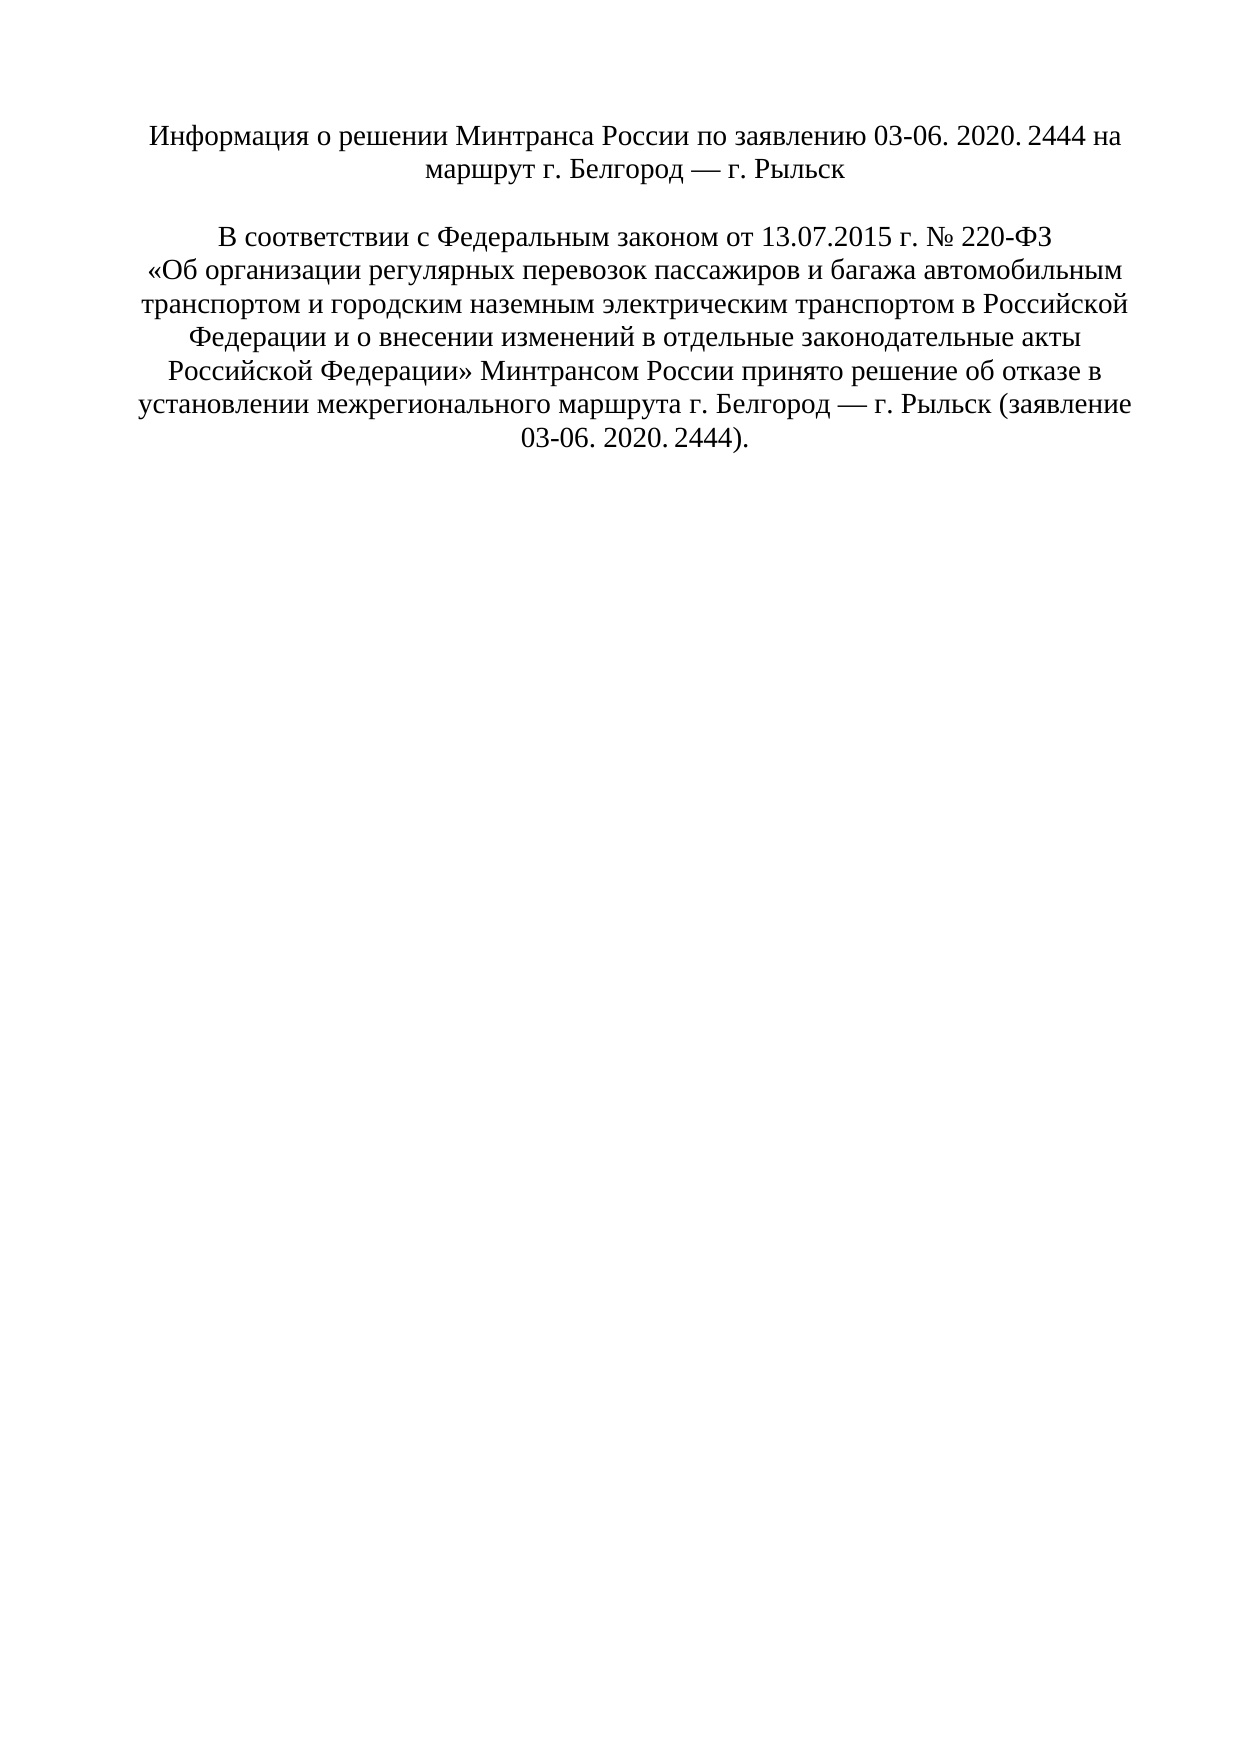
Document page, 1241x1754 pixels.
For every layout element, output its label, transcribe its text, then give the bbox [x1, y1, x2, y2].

text Информация о решении Минтранса России по заявлению 03-06. 2020. 2444 на маршрут г. Белгород — г. Рыльск [118, 118, 1152, 185]
text В соответствии с Федеральным законом от 13.07.2015 г. № 220-ФЗ «Об организации регулярных перевозок пассажиров и багажа автомобильным транспортом и городским наземным электрическим транспортом в Российской Федерации и о внесении изменений в отдельные законодательные акты Российской Федерации» Минтрансом России принято решение об отказе в установлении межрегионального маршрута г. Белгород — г. Рыльск (заявление 03-06. 2020. 2444). [118, 219, 1152, 453]
